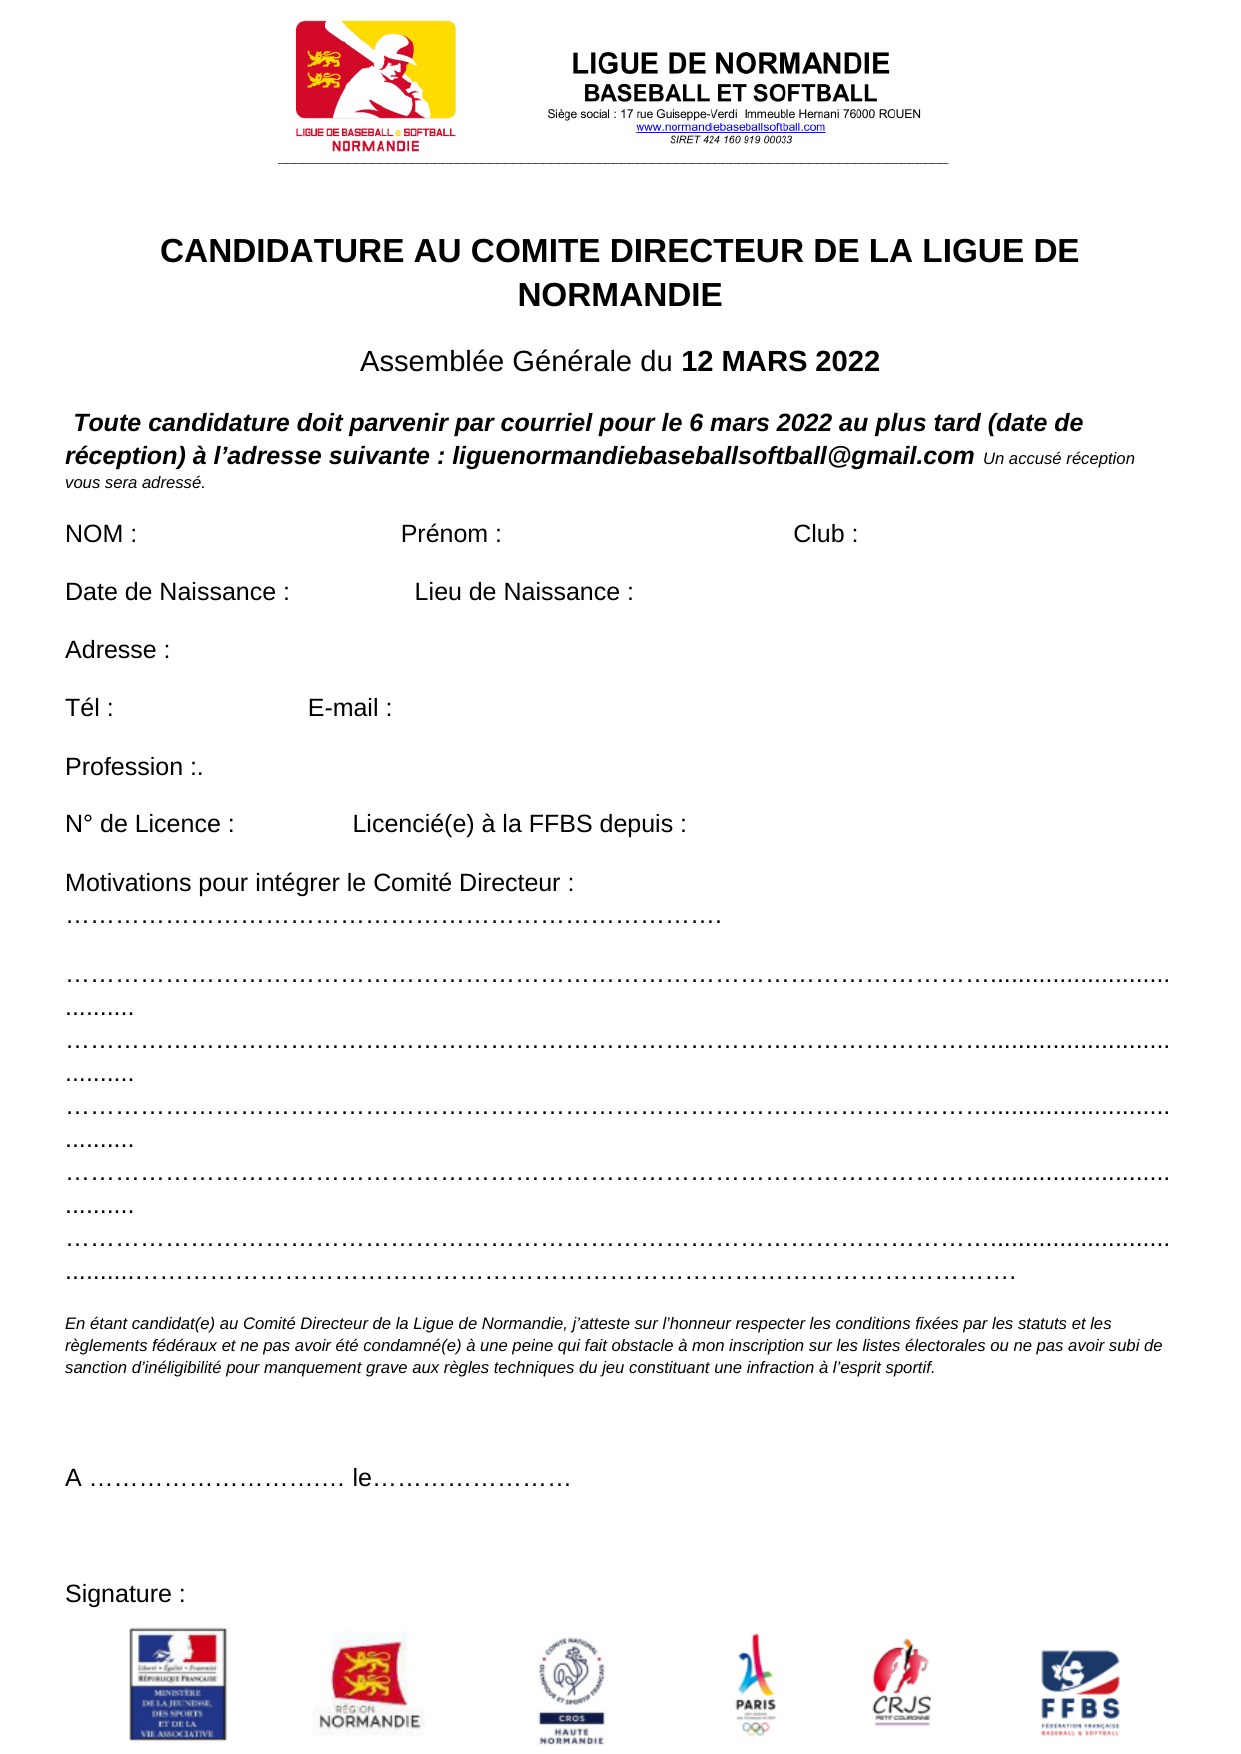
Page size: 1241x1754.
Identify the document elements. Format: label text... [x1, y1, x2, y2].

text Date de Naissance : Lieu de Naissance : [65, 577, 1175, 606]
text Toute candidature doit parvenir par courriel pour le 6 mars 2022 au plus tard (date de réception) à l’adresse suivante : liguenormandiebaseballsoftball@gmail.com Un accusé réception vous sera adressé. [65, 408, 1175, 492]
text …………………………………………………………………………………………………....................................…………………………………………………………………………………………………....................................…………………………………………………………………………………………………....................................…………………………………………………………………………………………………....................................…………………………………………………………………………………………………....................................……………………………………………………………………………………………. [65, 958, 1175, 1284]
text Adresse : [65, 635, 1175, 664]
text Profession :. [65, 751, 1175, 780]
text Signature : [65, 1579, 1175, 1607]
picture [236, 0, 1004, 166]
text CANDIDATURE AU COMITE DIRECTEUR DE LA LIGUE DE NORMANDIE [65, 231, 1175, 313]
text N° de Licence : Licencié(e) à la FFBS depuis : [65, 809, 1175, 838]
text Motivations pour intégrer le Comité Directeur : ……………………………………………………………………. [65, 867, 1175, 929]
text A ……………………….… le…………………… [65, 1463, 1175, 1491]
text Tél : E-mail : [65, 693, 1175, 722]
text Assemblée Générale du 12 MARS 2022 [65, 344, 1175, 378]
picture [68, 1618, 1159, 1754]
text NOM : Prénom : Club : [65, 519, 1175, 548]
text En étant candidat(e) au Comité Directeur de la Ligue de Normandie, j’atteste sur l’honneur respecter les conditions fixées par les statuts et les règlements fédéraux et ne pas avoir été condamné(e) à une peine qui fait obstacle à mon inscription sur les listes électorales ou ne pas avoir subi de sanction d’inéligibilité pour manquement grave aux règles techniques du jeu constituant une infraction à l’esprit sportif. [65, 1314, 1175, 1377]
